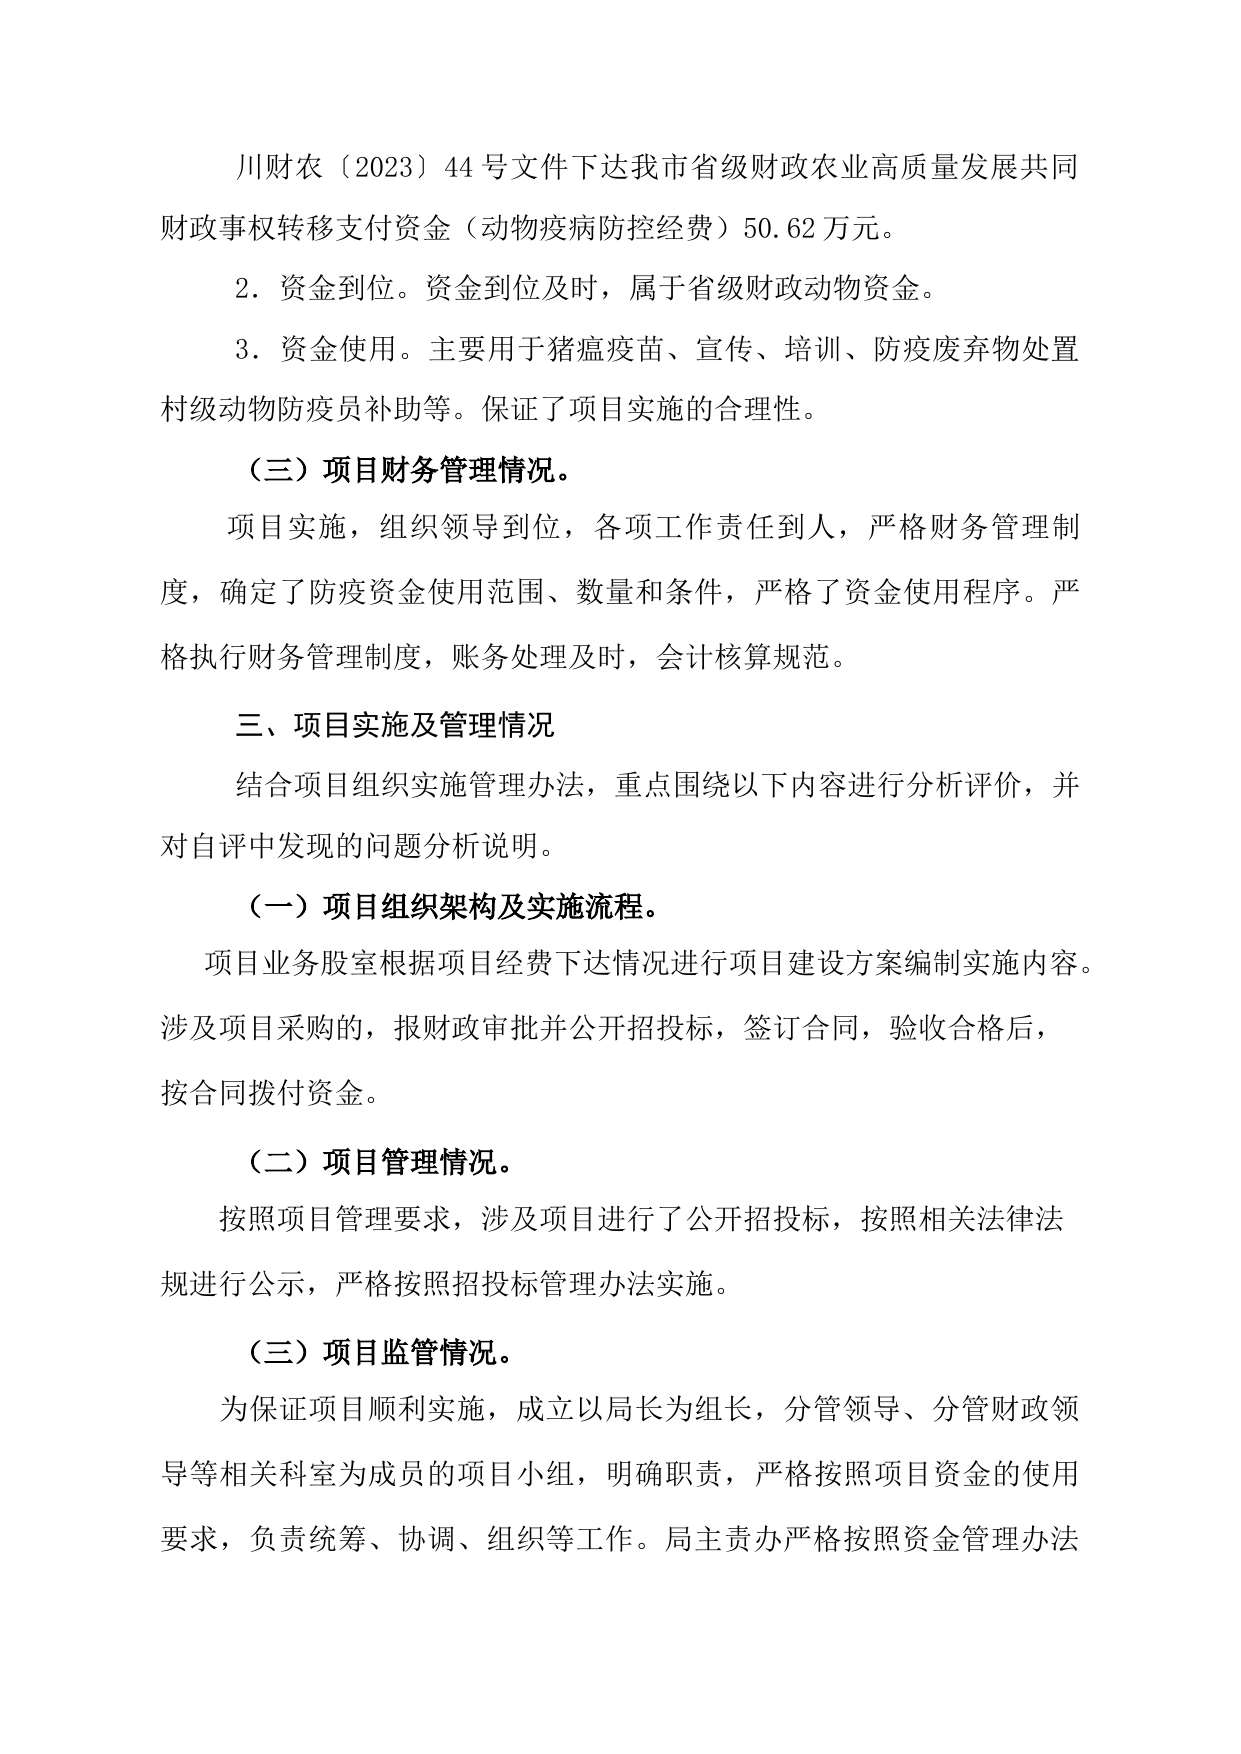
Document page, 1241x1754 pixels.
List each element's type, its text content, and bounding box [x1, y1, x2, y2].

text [159, 1374, 1081, 1569]
text 结合项目组织实施管理办法，重点围绕以下内容进行分析评价，并对自评中发现的问题分析说明。 [159, 747, 1081, 868]
text （二）项目管理情况。 [159, 1124, 1081, 1184]
text 川财农〔2023〕44号文件下达我市省级财政农业高质量发展共同财政事权转移支付资金（动物疫病防控经费）50.62万元。 [159, 129, 1081, 250]
text 2．资金到位。资金到位及时，属于省级财政动物资金。 [159, 250, 1081, 311]
text 项目实施，组织领导到位，各项工作责任到人，严格财务管理制度，确定了防疫资金使用范围、数量和条件，严格了资金使用程序。严格执行财务管理制度，账务处理及时，会计核算规范。 [159, 492, 1081, 687]
text （一）项目组织架构及实施流程。 [159, 868, 1081, 929]
text （三）项目财务管理情况。 [159, 432, 1081, 492]
text 项目业务股室根据项目经费下达情况进行项目建设方案编制实施内容。 [159, 929, 1081, 994]
text 涉及项目采购的，报财政审批并公开招投标，签订合同，验收合格后，按合同拨付资金。 [159, 994, 1081, 1124]
text 3．资金使用。主要用于猪瘟疫苗、宣传、培训、防疫废弃物处置、村级动物防疫员补助等。保证了项目实施的合理性。 [159, 311, 1081, 432]
text （三）项目监管情况。 [159, 1314, 1081, 1374]
text 三、项目实施及管理情况 [159, 687, 1081, 747]
text 按照项目管理要求，涉及项目进行了公开招投标，按照相关法律法规进行公示，严格按照招投标管理办法实施。 [159, 1184, 1081, 1314]
